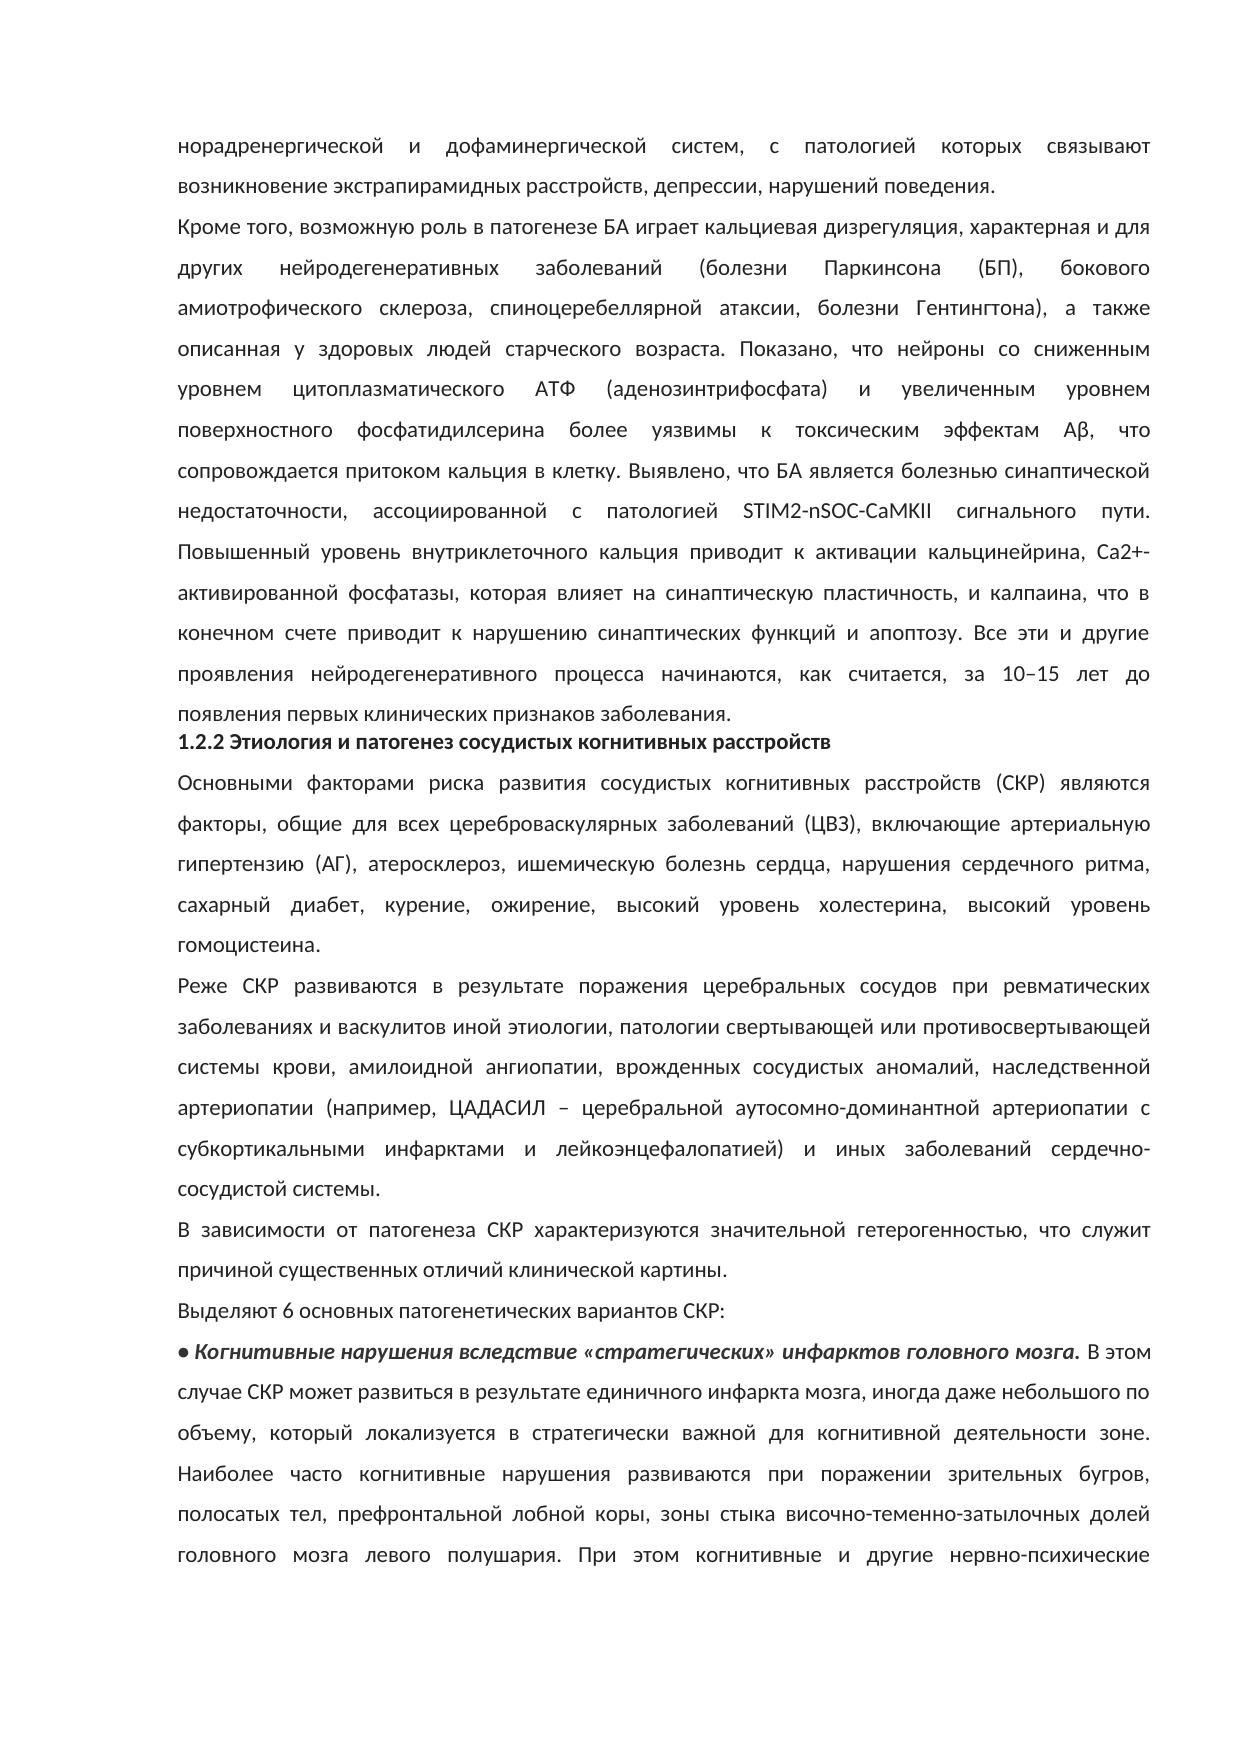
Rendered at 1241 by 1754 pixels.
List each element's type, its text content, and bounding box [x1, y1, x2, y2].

text Основными факторами риска развития сосудистых когнитивных расстройств (СКР) являются факторы, общие для всех цереброваскулярных заболеваний (ЦВЗ), включающие артериальную гипертензию (АГ), атеросклероз, ишемическую болезнь сердца, нарушения сердечного ритма, сахарный диабет, курение, ожирение, высокий уровень холестерина, высокий уровень гомоцистеина. [177, 756, 1152, 959]
text 1.2.2 Этиология и патогенез сосудистых когнитивных расстройств [177, 727, 1152, 756]
text Кроме того, возможную роль в патогенезе БА играет кальциевая дизрегуляция, характерная и для других нейродегенеративных заболеваний (болезни Паркинсона (БП), бокового амиотрофического склероза, спиноцеребеллярной атаксии, болезни Гентингтона), а также описанная у здоровых людей старческого возраста. Показано, что нейроны со сниженным уровнем цитоплазматического АТФ (аденозинтрифосфата) и увеличенным уровнем поверхностного фосфатидилсерина более уязвимы к токсическим эффектам Aβ, что сопровождается притоком кальция в клетку. Выявлено, что БА является болезнью синаптической недостаточности, ассоциированной с патологией STIM2-nSOC-CaMKII сигнального пути. Повышенный уровень внутриклеточного кальция приводит к активации кальцинейрина, Са2+-активированной фосфатазы, которая влияет на синаптическую пластичность, и калпаина, что в конечном счете приводит к нарушению синаптических функций и апоптозу. Все эти и другие проявления нейродегенеративного процесса начинаются, как считается, за 10–15 лет до появления первых клинических признаков заболевания. [177, 199, 1152, 727]
text В зависимости от патогенеза СКР характеризуются значительной гетерогенностью, что служит причиной существенных отличий клинической картины. [177, 1202, 1152, 1284]
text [177, 118, 1152, 199]
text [177, 1324, 1152, 1568]
text Реже СКР развиваются в результате поражения церебральных сосудов при ревматических заболеваниях и васкулитов иной этиологии, патологии свертывающей или противосвертывающей системы крови, амилоидной ангиопатии, врожденных сосудистых аномалий, наследственной артериопатии (например, ЦАДАСИЛ – церебральной аутосомно-доминантной артериопатии с субкортикальными инфарктами и лейкоэнцефалопатией) и иных заболеваний сердечно-сосудистой системы. [177, 959, 1152, 1202]
text Выделяют 6 основных патогенетических вариантов СКР: [177, 1284, 1152, 1324]
